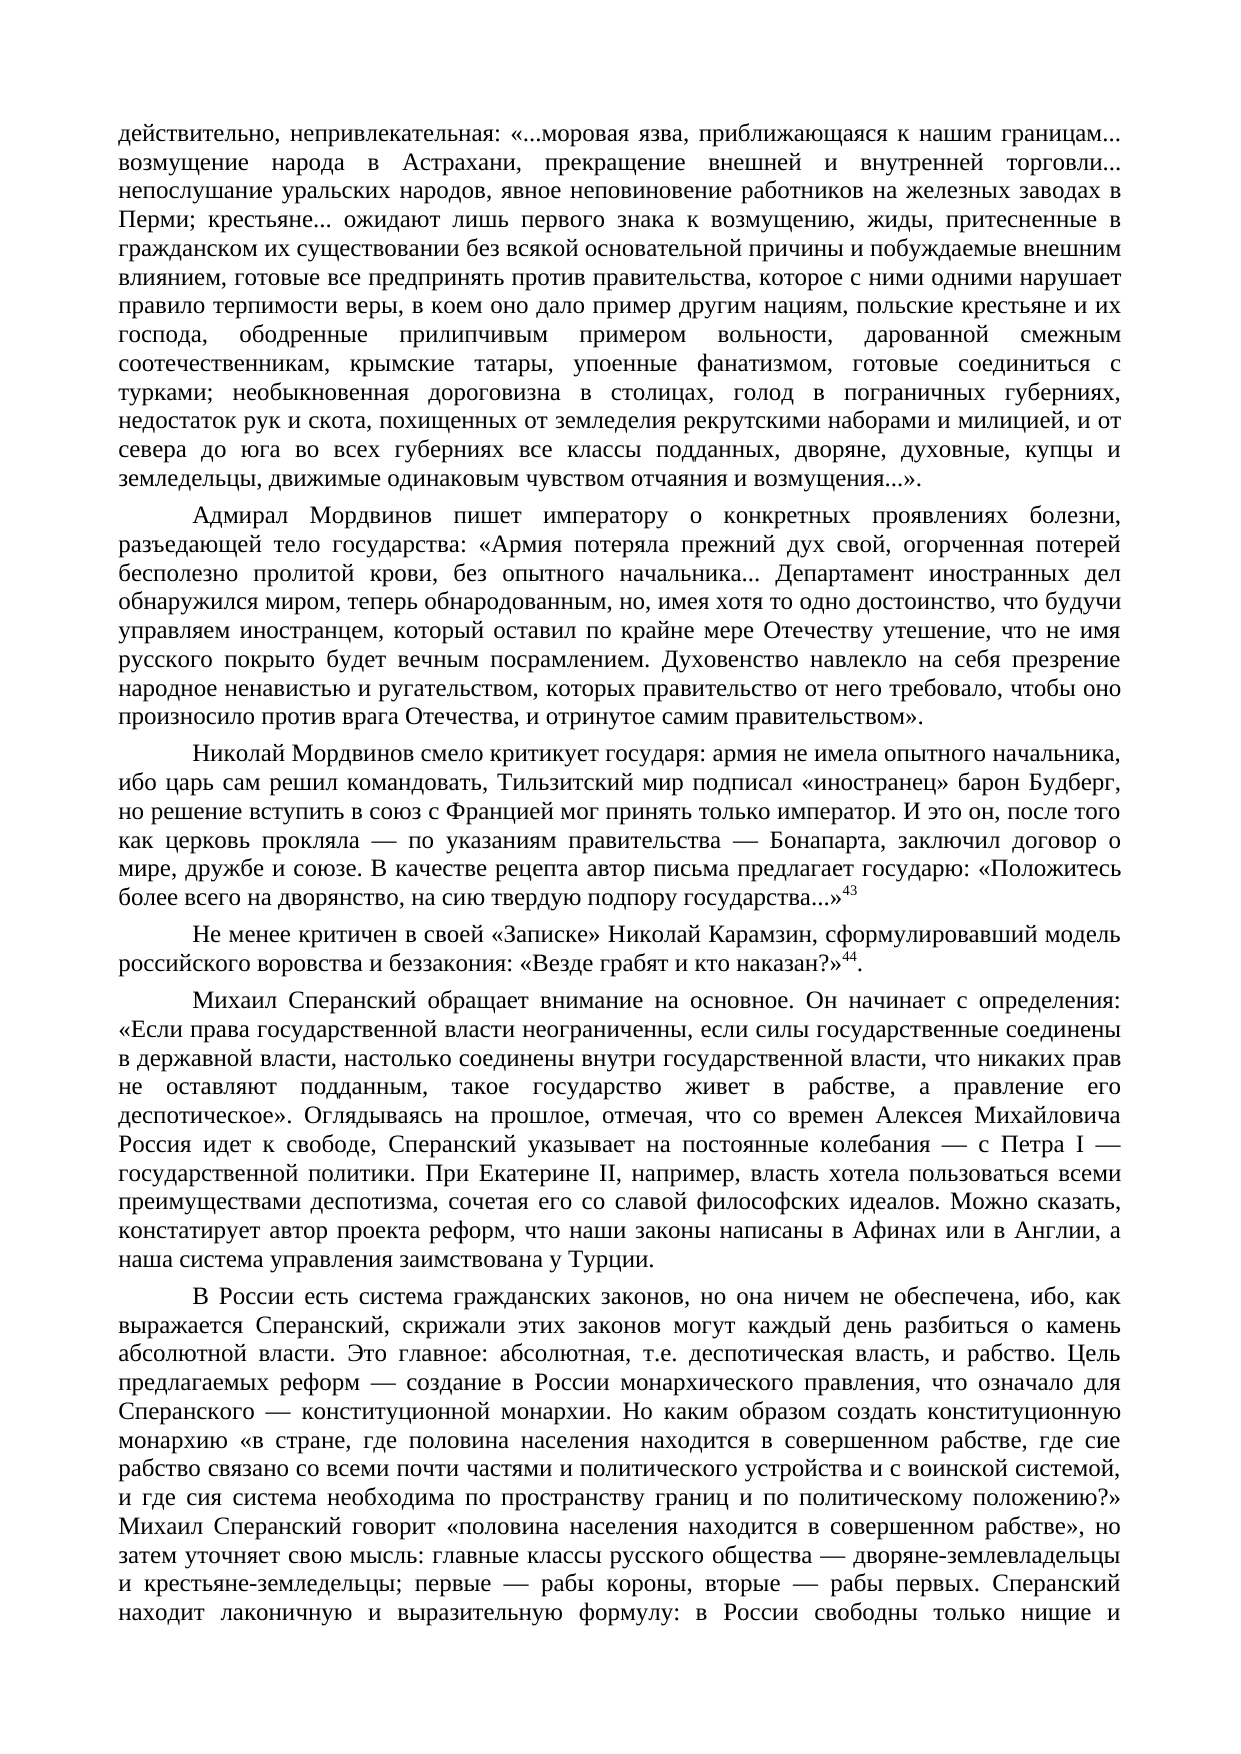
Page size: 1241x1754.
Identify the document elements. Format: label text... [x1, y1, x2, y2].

text Адмирал Мордвинов пишет императору о конкретных проявлениях болезни, разъедающей тело государства: «Армия потеряла прежний дух свой, огорченная потерей бесполезно пролитой крови, без опытного начальника... Департамент иностранных дел обнаружился миром, теперь обнародованным, но, имея хотя то одно достоинство, что будучи управляем иностранцем, который оставил по крайне мере Отечеству утешение, что не имя русского покрыто будет вечным посрамлением. Духовенство навлекло на себя презрение народное ненавистью и ругательством, которых правительство от него требовало, чтобы оно произносило против врага Отечества, и отринутое самим правительством». [118, 500, 1122, 730]
text Не менее критичен в своей «Записке» Николай Карамзин, сформулировавший модель российского воровства и беззакония: «Везде грабят и кто наказан?»44. [118, 919, 1122, 977]
text Михаил Сперанский обращает внимание на основное. Он начинает с определения: «Если права государственной власти неограниченны, если силы государственные соединены в державной власти, настолько соединены внутри государственной власти, что никаких прав не оставляют подданным, такое государство живет в рабстве, а правление его деспотическое». Оглядываясь на прошлое, отмечая, что со времен Алексея Михайловича Россия идет к свободе, Сперанский указывает на постоянные колебания — с Петра I — государственной политики. При Екатерине II, например, власть хотела пользоваться всеми преимуществами деспотизма, сочетая его со славой философских идеалов. Можно сказать, констатирует автор проекта реформ, что наши законы написаны в Афинах или в Англии, а наша система управления заимствована у Турции. [118, 985, 1122, 1273]
text Николай Мордвинов смело критикует государя: армия не имела опытного начальника, ибо царь сам решил командовать, Тильзитский мир подписал «иностранец» барон Будберг, но решение вступить в союз с Францией мог принять только император. И это он, после того как церковь прокляла — по указаниям правительства — Бонапарта, заключил договор о мире, дружбе и союзе. В качестве рецепта автор письма предлагает государю: «Положитесь более всего на дворянство, на сию твердую подпору государства...»43 [118, 738, 1122, 911]
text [118, 118, 1122, 492]
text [118, 1281, 1122, 1626]
